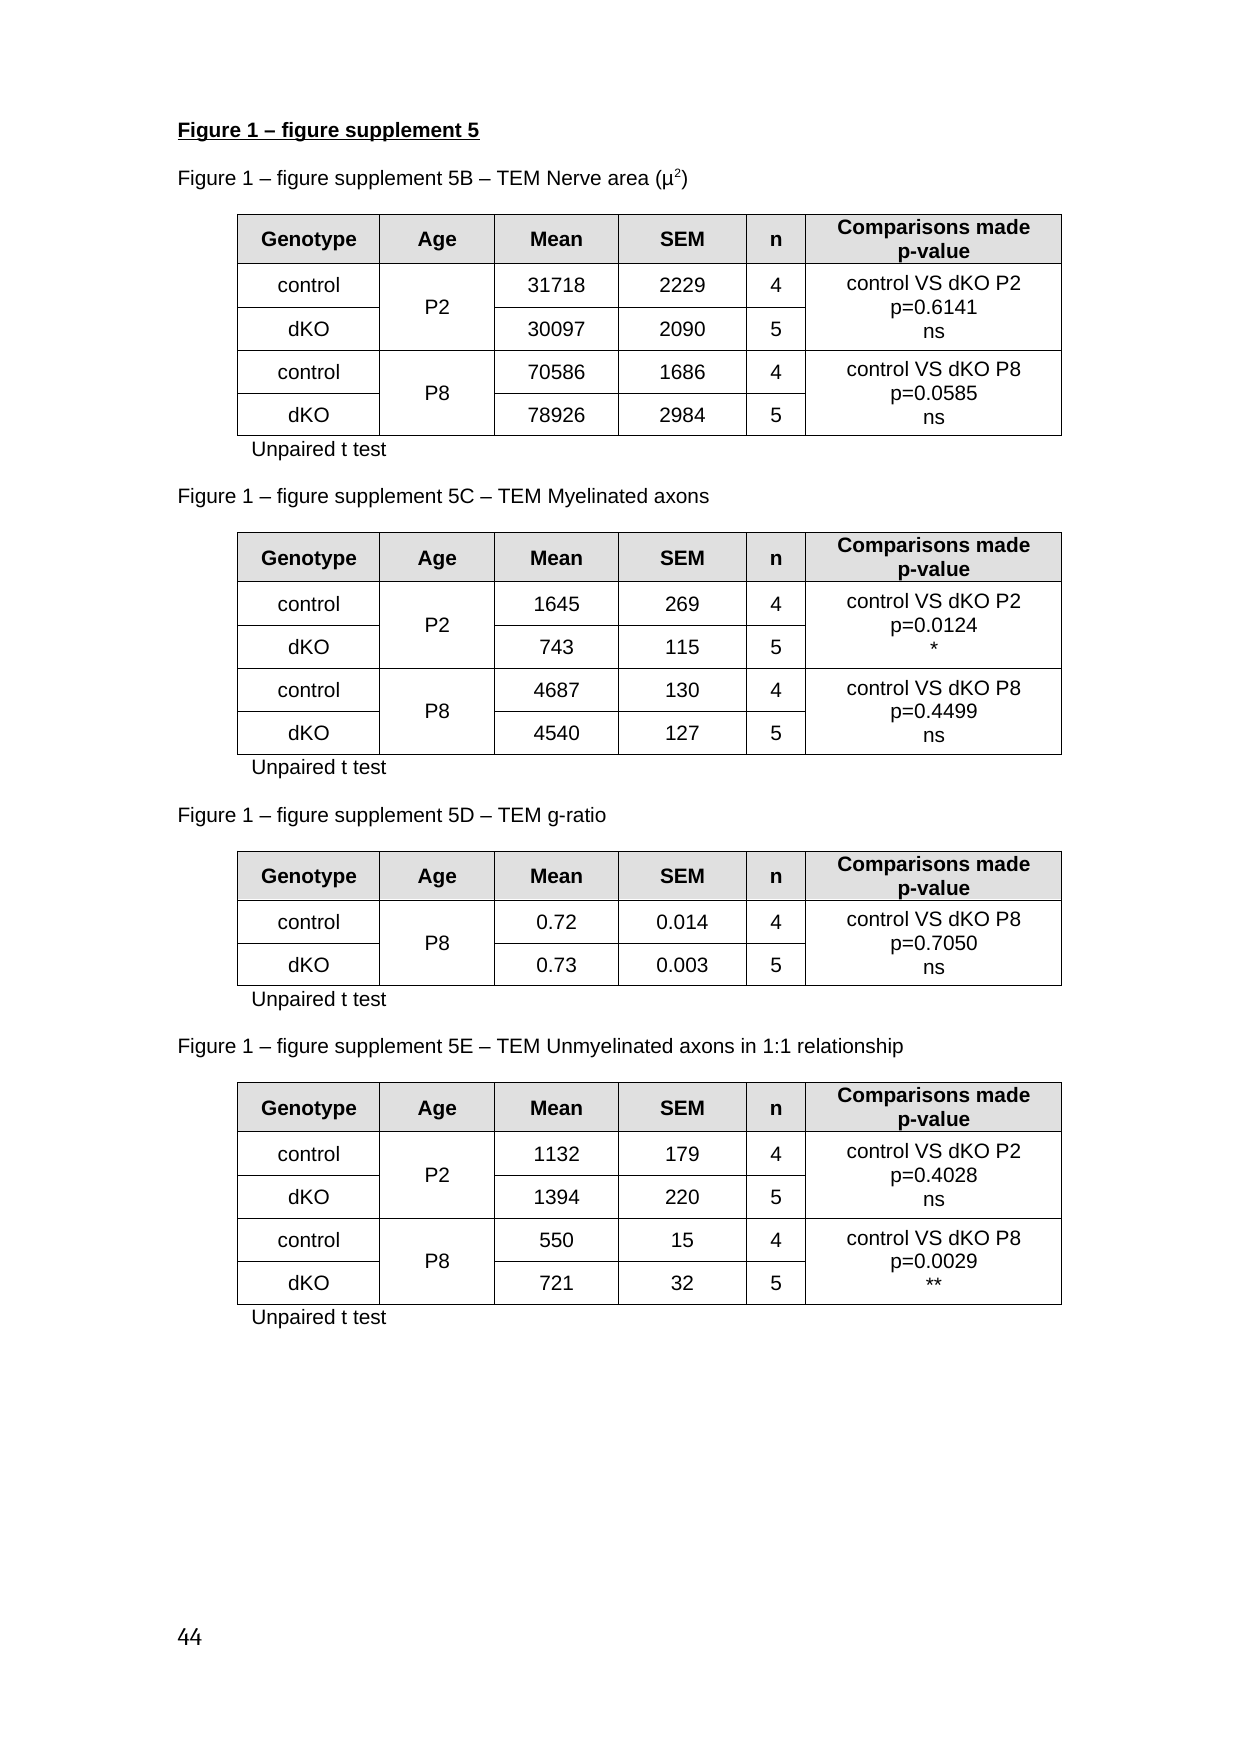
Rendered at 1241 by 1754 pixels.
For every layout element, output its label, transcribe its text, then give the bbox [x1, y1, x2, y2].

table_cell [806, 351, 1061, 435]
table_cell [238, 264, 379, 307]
text Figure 1 – figure supplement 5E – TEM Unmyelinated axons in 1:1 relationship [177, 1034, 1063, 1058]
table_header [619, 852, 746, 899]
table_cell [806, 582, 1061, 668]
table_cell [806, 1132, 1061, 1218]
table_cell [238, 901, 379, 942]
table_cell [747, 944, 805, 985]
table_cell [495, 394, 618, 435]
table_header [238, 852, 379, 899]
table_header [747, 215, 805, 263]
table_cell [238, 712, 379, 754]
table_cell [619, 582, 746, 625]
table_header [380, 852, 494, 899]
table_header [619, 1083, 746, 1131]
text Unpaired t test [177, 1305, 1063, 1329]
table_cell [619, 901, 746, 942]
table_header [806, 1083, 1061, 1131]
text Unpaired t test [177, 436, 1063, 460]
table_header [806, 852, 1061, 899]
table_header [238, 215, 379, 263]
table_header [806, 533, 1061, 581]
text Unpaired t test [177, 755, 1063, 779]
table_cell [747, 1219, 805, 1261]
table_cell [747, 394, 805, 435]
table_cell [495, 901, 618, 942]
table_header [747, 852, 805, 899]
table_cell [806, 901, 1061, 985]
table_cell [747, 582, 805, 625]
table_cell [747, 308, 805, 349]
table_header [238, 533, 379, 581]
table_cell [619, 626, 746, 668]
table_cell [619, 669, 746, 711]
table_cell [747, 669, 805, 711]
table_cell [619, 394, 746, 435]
text Figure 1 – figure supplement 5 [177, 118, 1063, 142]
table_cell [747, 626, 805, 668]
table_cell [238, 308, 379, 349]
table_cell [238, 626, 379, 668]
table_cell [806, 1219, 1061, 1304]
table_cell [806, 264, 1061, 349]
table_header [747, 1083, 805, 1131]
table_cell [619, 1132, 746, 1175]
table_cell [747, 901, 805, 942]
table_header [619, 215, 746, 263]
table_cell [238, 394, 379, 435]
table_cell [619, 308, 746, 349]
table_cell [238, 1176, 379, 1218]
text Figure 1 – figure supplement 5D – TEM g-ratio [177, 803, 1063, 827]
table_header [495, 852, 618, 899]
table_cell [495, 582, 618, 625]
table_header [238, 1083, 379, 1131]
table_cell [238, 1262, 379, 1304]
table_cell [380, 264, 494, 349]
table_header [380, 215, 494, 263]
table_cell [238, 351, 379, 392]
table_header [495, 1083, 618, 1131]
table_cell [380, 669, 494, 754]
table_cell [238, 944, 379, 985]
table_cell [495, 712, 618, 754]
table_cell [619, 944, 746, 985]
text Figure 1 – figure supplement 5C – TEM Myelinated axons [177, 484, 1063, 508]
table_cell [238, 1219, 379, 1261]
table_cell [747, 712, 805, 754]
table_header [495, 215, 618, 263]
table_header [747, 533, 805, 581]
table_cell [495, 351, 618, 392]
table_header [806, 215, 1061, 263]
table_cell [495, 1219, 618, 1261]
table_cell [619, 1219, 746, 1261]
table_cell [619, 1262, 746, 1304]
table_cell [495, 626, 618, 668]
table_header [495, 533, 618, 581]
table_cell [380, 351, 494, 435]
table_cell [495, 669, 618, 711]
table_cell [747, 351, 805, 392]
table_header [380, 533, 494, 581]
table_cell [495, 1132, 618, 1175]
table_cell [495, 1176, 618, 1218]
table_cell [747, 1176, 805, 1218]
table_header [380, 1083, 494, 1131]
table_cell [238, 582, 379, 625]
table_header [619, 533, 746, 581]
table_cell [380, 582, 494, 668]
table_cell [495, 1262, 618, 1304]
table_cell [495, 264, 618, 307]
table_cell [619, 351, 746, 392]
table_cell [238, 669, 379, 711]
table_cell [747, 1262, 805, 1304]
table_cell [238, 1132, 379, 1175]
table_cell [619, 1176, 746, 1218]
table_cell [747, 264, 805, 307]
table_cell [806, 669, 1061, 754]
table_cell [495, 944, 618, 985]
text Unpaired t test [177, 986, 1063, 1010]
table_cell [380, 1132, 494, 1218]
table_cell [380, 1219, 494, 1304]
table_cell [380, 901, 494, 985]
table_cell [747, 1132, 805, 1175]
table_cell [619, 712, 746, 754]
text Figure 1 – figure supplement 5B – TEM Nerve area (µ2) [177, 166, 1063, 190]
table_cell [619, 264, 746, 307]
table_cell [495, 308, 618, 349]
